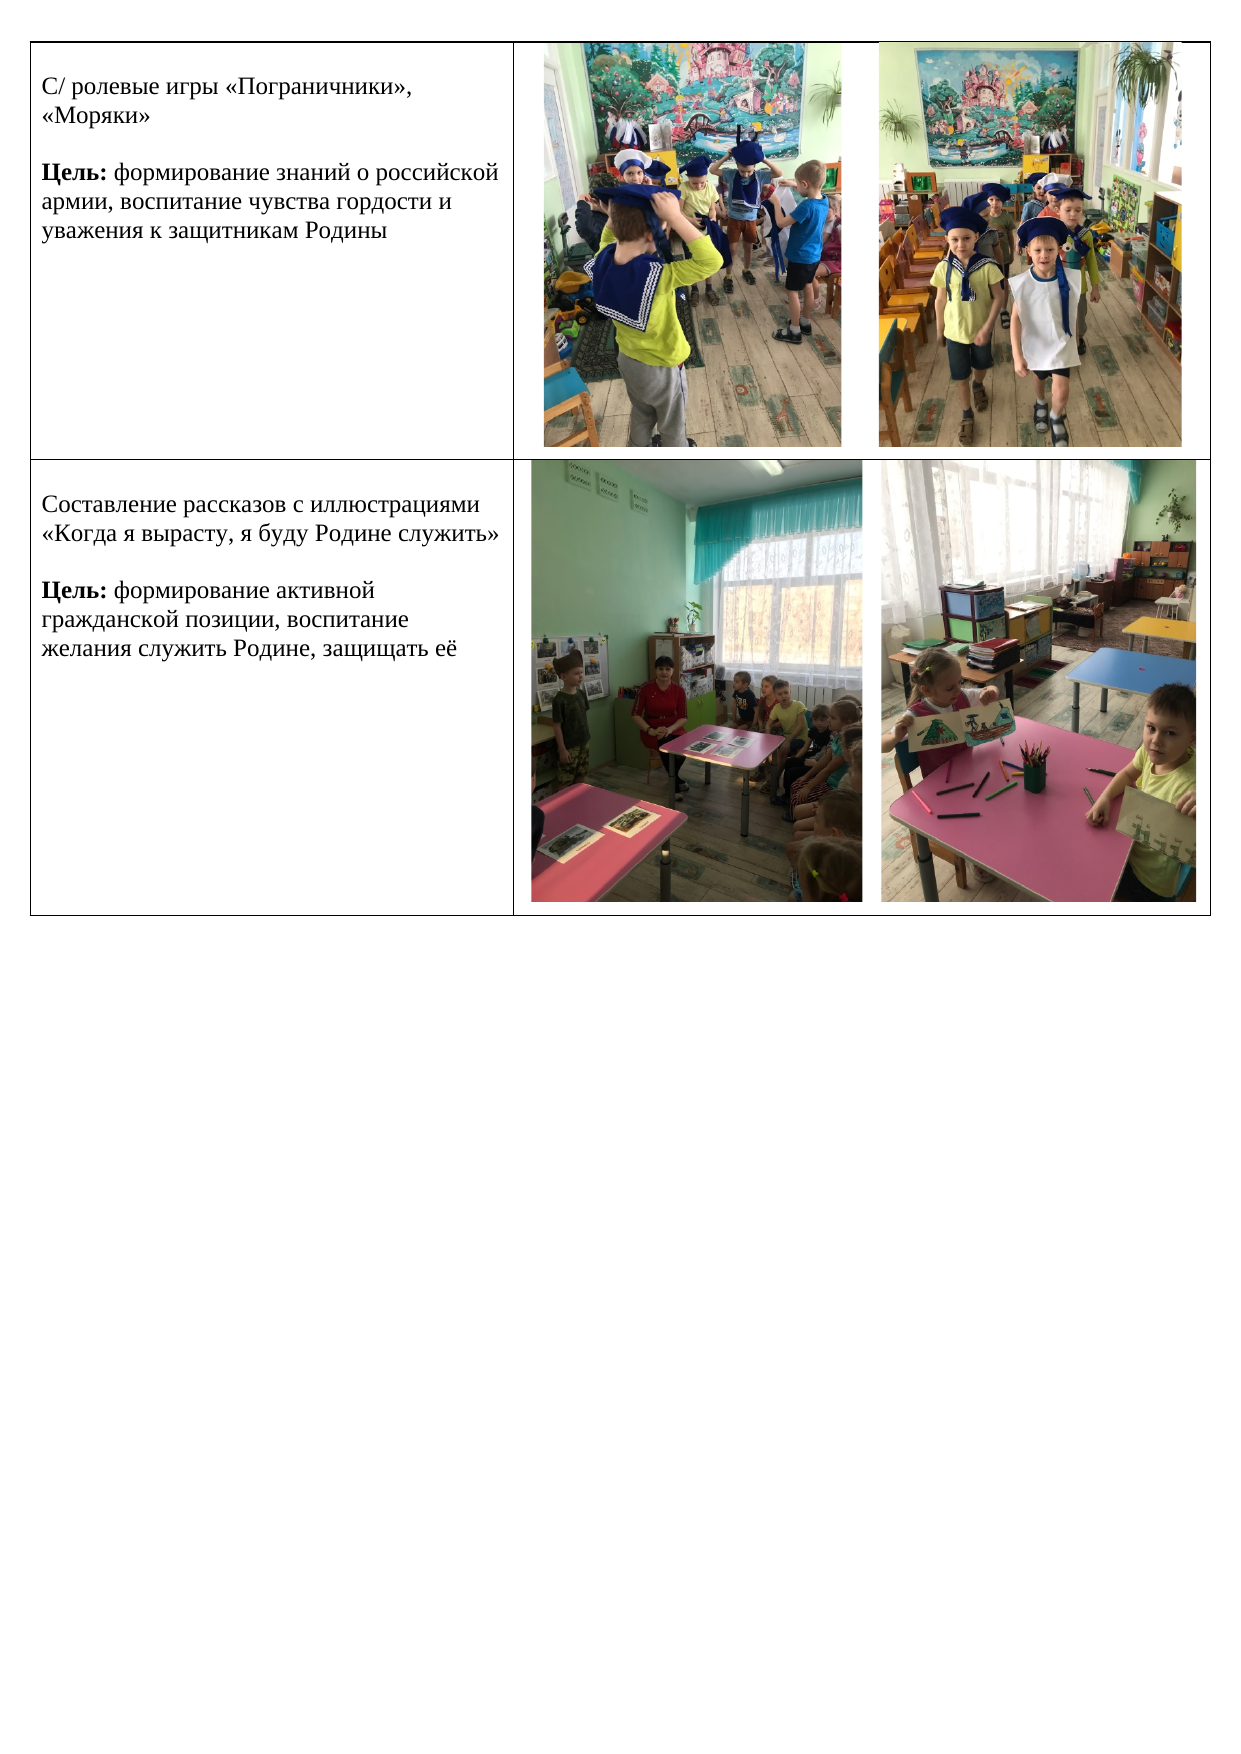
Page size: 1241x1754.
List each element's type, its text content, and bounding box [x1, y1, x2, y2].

picture [531, 460, 863, 902]
table_cell [514, 43, 1210, 459]
picture [878, 42, 1182, 447]
picture [543, 43, 842, 447]
table_cell Составление рассказов с иллюстрациями «Когда я вырасту, я буду Родине служить» Цель: формирование активной гражданской позиции, воспитание желания служить Родине, защищать её [31, 460, 513, 915]
picture [881, 460, 1197, 902]
table_cell [514, 460, 1210, 915]
table_cell С/ ролевые игры «Пограничники», «Моряки» Цель: формирование знаний о российской армии, воспитание чувства гордости и уважения к защитникам Родины [31, 43, 513, 459]
